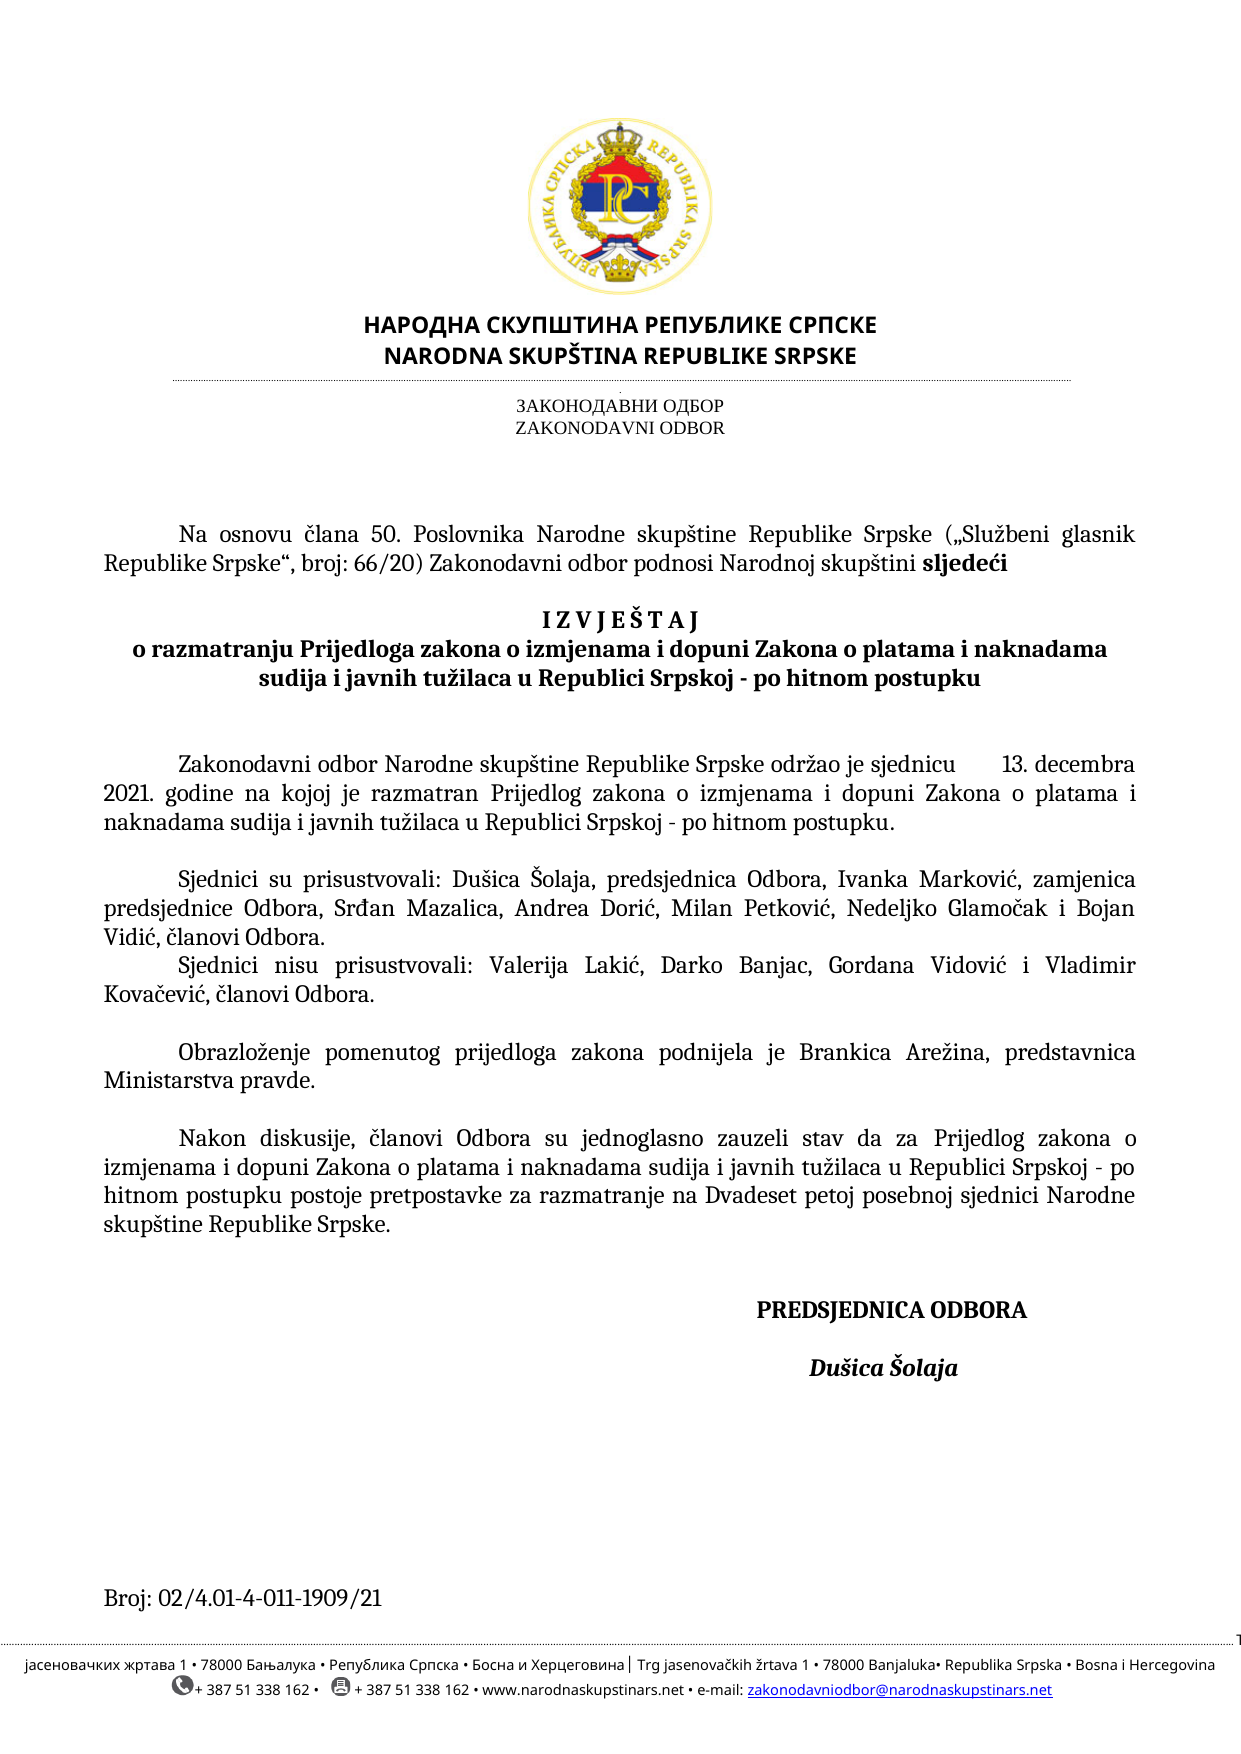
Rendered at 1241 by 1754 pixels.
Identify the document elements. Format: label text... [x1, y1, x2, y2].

text I Z V J E Š T A J [103, 606, 1137, 635]
text Na osnovu člana 50. Poslovnika Narodne skupštine Republike Srpske („Službeni glasnik Republike Srpske“, broj: 66/20) Zakonodavni odbor podnosi Narodnoj skupštini sljedeći [103, 520, 1137, 577]
text Obrazloženje pomenutog prijedloga zakona podnijela je Brankica Arežina, predstavnica Ministarstva pravde. [103, 1037, 1137, 1095]
text Broj: 02/4.01-4-011-1909/21 [103, 1584, 1137, 1612]
text PREDSJEDNICA ODBORA [103, 1296, 1137, 1325]
text o razmatranju Prijedloga zakona o izmjenama i dopuni Zakona o platama i naknadama sudija i javnih tužilaca u Republici Srpskoj - po hitnom postupku [103, 635, 1137, 692]
text Nakon diskusije, članovi Odbora su jednoglasno zauzeli stav da za Prijedlog zakona o izmjenama i dopuni Zakona o platama i naknadama sudija i javnih tužilaca u Republici Srpskoj - po hitnom postupku postoje pretpostavke za razmatranje na Dvadeset petoj posebnoj sjednici Narodne skupštine Republike Srpske. [103, 1124, 1137, 1239]
text Sjednici nisu prisustvovali: Valerija Lakić, Darko Banjac, Gordana Vidović i Vladimir Kovačević, članovi Odbora. [103, 951, 1137, 1009]
text Dušica Šolaja [103, 1354, 1137, 1382]
text Zakonodavni odbor Narodne skupštine Republike Srpske održao je sjednicu 13. decembra 2021. godine na kojoj je razmatran Prijedlog zakona o izmjenama i dopuni Zakona o platama i naknadama sudija i javnih tužilaca u Republici Srpskoj - po hitnom postupku. [103, 750, 1137, 836]
text Sjednici su prisustvovali: Dušica Šolaja, predsjednica Odbora, Ivanka Marković, zamjenica predsjednice Odbora, Srđan Mazalica, Andrea Dorić, Milan Petković, Nedeljko Glamočak i Bojan Vidić, članovi Odbora. [103, 865, 1137, 951]
